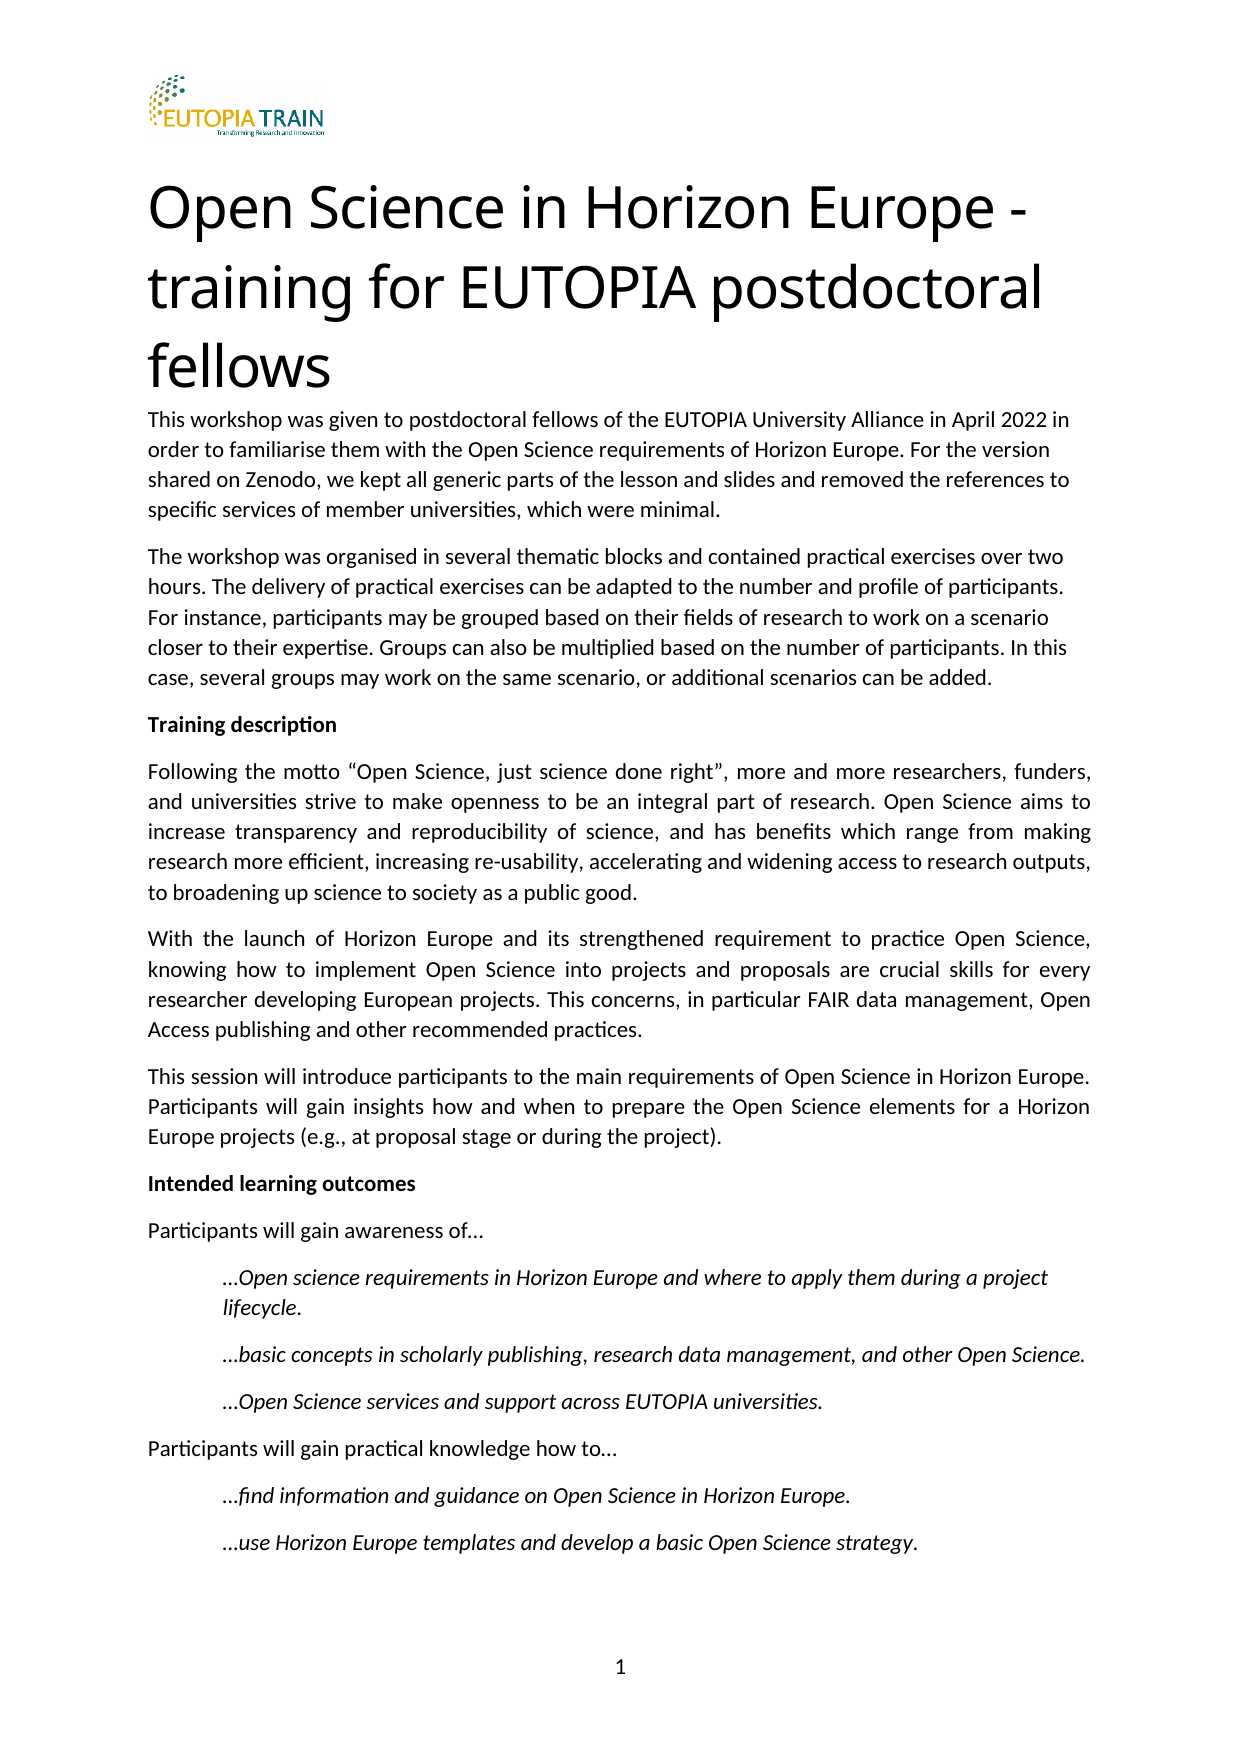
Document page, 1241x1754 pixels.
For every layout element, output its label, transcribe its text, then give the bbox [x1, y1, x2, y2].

text With the launch of Horizon Europe and its strengthened requirement to practice Open Science, knowing how to implement Open Science into projects and proposals are crucial skills for every researcher developing European projects. This concerns, in particular FAIR data management, Open Access publishing and other recommended practices. [148, 924, 1093, 1043]
text …Open science requirements in Horizon Europe and where to apply them during a project lifecycle. [223, 1263, 1093, 1321]
text …find information and guidance on Open Science in Horizon Europe. [223, 1481, 1093, 1509]
text …Open Science services and support across EUTOPIA universities. [223, 1387, 1093, 1415]
text The workshop was organised in several thematic blocks and contained practical exercises over two hours. The delivery of practical exercises can be adapted to the number and profile of participants. For instance, participants may be grouped based on their fields of research to work on a scenario closer to their expertise. Groups can also be multiplied based on the number of participants. In this case, several groups may work on the same scenario, or additional scenarios can be added. [148, 542, 1093, 691]
text Participants will gain awareness of… [148, 1216, 1093, 1244]
picture [147, 73, 327, 139]
text …use Horizon Europe templates and develop a basic Open Science strategy. [223, 1528, 1093, 1556]
title Open Science in Horizon Europe - training for EUTOPIA postdoctoral fellows [148, 166, 1093, 405]
text This workshop was given to postdoctoral fellows of the EUTOPIA University Alliance in April 2022 in order to familiarise them with the Open Science requirements of Horizon Europe. For the version shared on Zenodo, we kept all generic parts of the lesson and slides and removed the references to specific services of member universities, which were minimal. [148, 405, 1093, 523]
text Participants will gain practical knowledge how to… [148, 1434, 1093, 1462]
text Training description [148, 710, 1093, 738]
text This session will introduce participants to the main requirements of Open Science in Horizon Europe. Participants will gain insights how and when to prepare the Open Science elements for a Horizon Europe projects (e.g., at proposal stage or during the project). [148, 1062, 1093, 1151]
text Following the motto “Open Science, just science done right”, more and more researchers, funders, and universities strive to make openness to be an integral part of research. Open Science aims to increase transparency and reproducibility of science, and has benefits which range from making research more efficient, increasing re-usability, accelerating and widening access to research outputs, to broadening up science to society as a public good. [148, 757, 1093, 906]
text …basic concepts in scholarly publishing, research data management, and other Open Science. [223, 1340, 1093, 1368]
text Intended learning outcomes [148, 1169, 1093, 1197]
